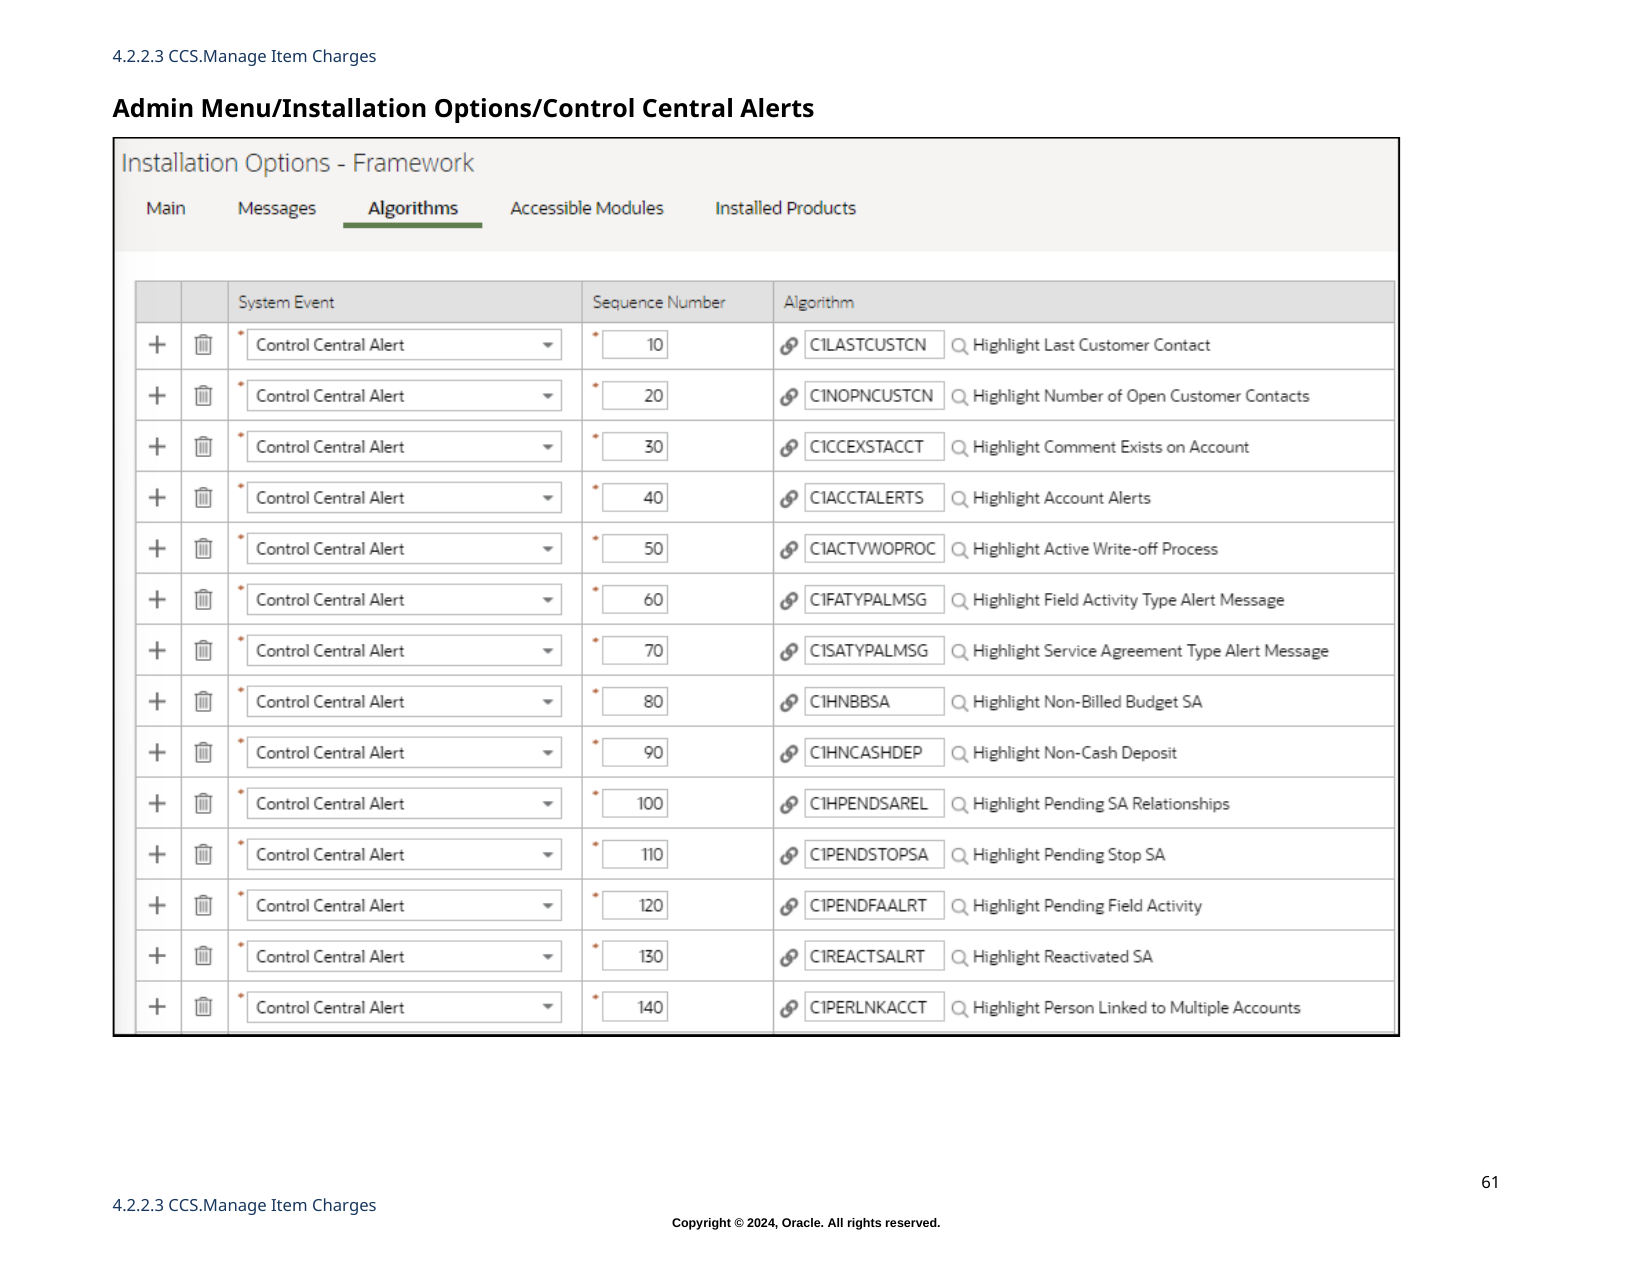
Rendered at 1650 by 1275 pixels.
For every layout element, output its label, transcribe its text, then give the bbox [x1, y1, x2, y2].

subtitle Admin Menu/Installation Options/Control Central Alerts [112, 90, 1500, 124]
picture [112, 137, 1400, 1037]
